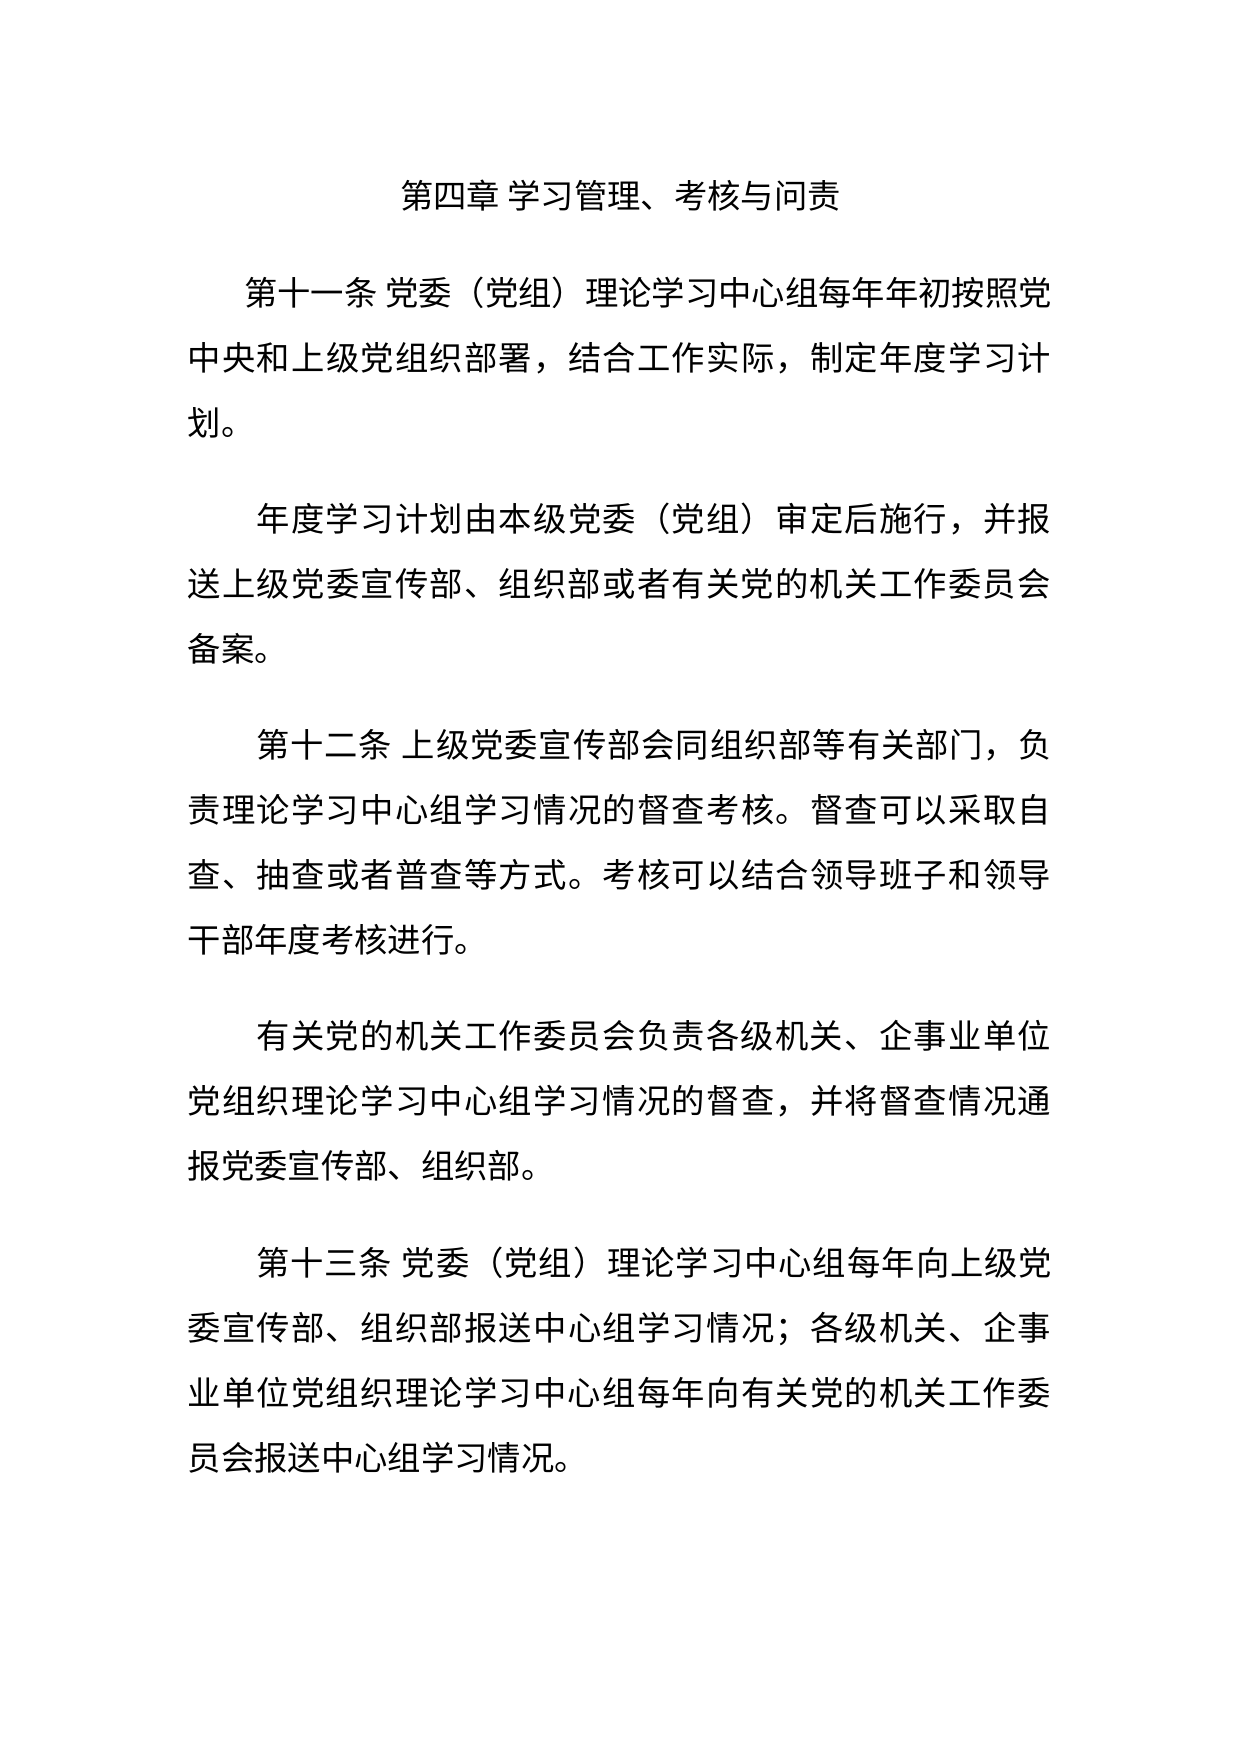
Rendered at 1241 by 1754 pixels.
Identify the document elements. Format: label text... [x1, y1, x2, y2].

text 有关党的机关工作委员会负责各级机关、企事业单位党组织理论学习中心组学习情况的督查，并将督查情况通报党委宣传部、组织部。 [187, 1002, 1053, 1197]
text 第十三条 党委（党组）理论学习中心组每年向上级党委宣传部、组织部报送中心组学习情况；各级机关、企事业单位党组织理论学习中心组每年向有关党的机关工作委员会报送中心组学习情况。 [187, 1228, 1053, 1488]
text 第四章 学习管理、考核与问责 [187, 162, 1053, 227]
text 第十一条 党委（党组）理论学习中心组每年年初按照党中央和上级党组织部署，结合工作实际，制定年度学习计划。 [187, 258, 1053, 453]
text 第十二条 上级党委宣传部会同组织部等有关部门，负责理论学习中心组学习情况的督查考核。督查可以采取自查、抽查或者普查等方式。考核可以结合领导班子和领导干部年度考核进行。 [187, 711, 1053, 971]
text 年度学习计划由本级党委（党组）审定后施行，并报送上级党委宣传部、组织部或者有关党的机关工作委员会备案。 [187, 484, 1053, 679]
